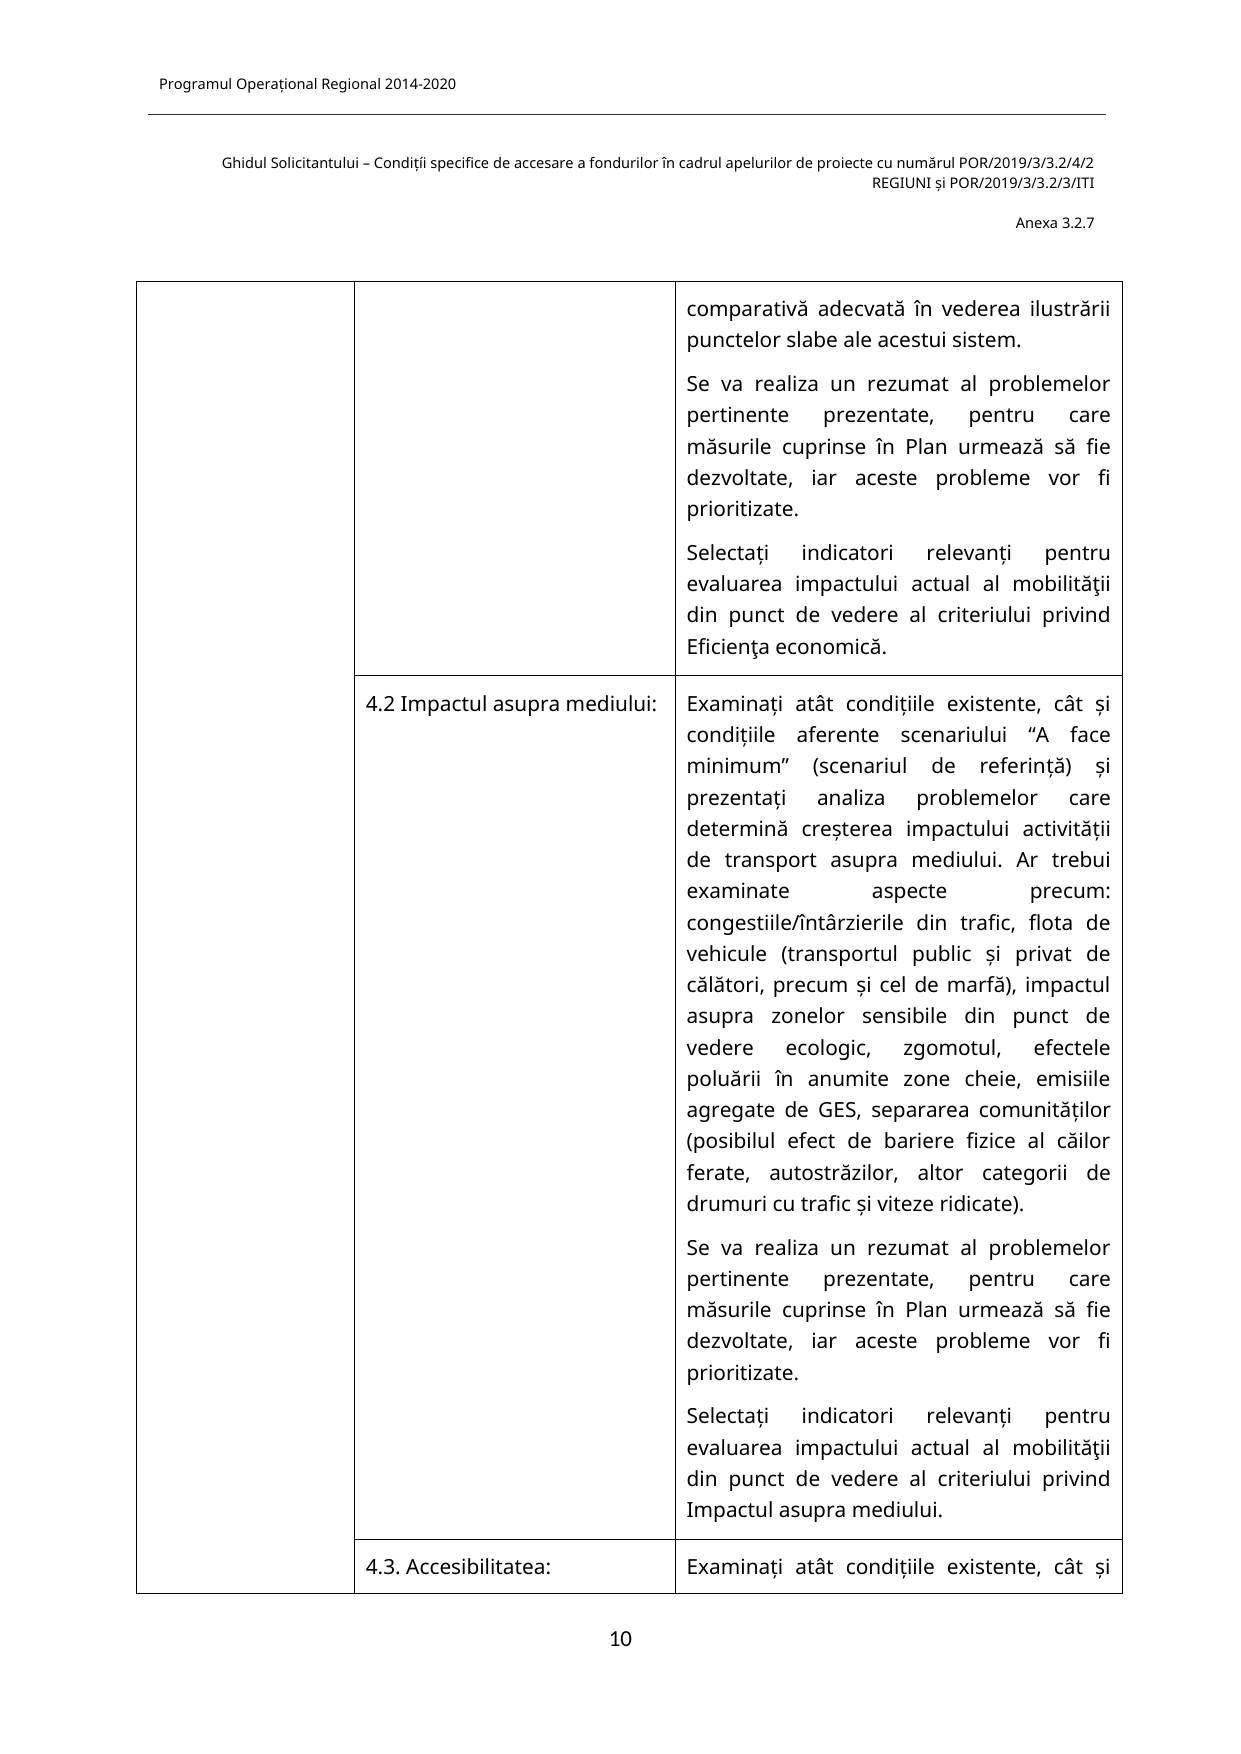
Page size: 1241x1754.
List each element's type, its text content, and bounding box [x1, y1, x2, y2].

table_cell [137, 282, 354, 1593]
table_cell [355, 1540, 675, 1593]
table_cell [676, 1540, 1122, 1593]
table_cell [355, 282, 675, 675]
table_cell 4.2 Impactul asupra mediului: [355, 676, 675, 1539]
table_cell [676, 282, 1122, 675]
table_cell Examinați atât condițiile existente, cât și condițiile aferente scenariului “A face minimum” (scenariul de referință) și prezentați analiza problemelor care determină creșterea impactului activității de transport asupra mediului. Ar trebui examinate aspecte precum: congestiile/întârzierile din trafic, flota de vehicule (transportul public și privat de călători, precum și cel de marfă), impactul asupra zonelor sensibile din punct de vedere ecologic, zgomotul, efectele poluării în anumite zone cheie, emisiile agregate de GES, separarea comunităților (posibilul efect de bariere fizice al căilor ferate, autostrăzilor, altor categorii de drumuri cu trafic și viteze ridicate). Se va realiza un rezumat al problemelor pertinente prezentate, pentru care măsurile cuprinse în Plan urmează să fie dezvoltate, iar aceste probleme vor fi prioritizate. Selectați indicatori relevanți pentru evaluarea impactului actual al mobilităţii din punct de vedere al criteriului privind Impactul asupra mediului. [676, 676, 1122, 1539]
